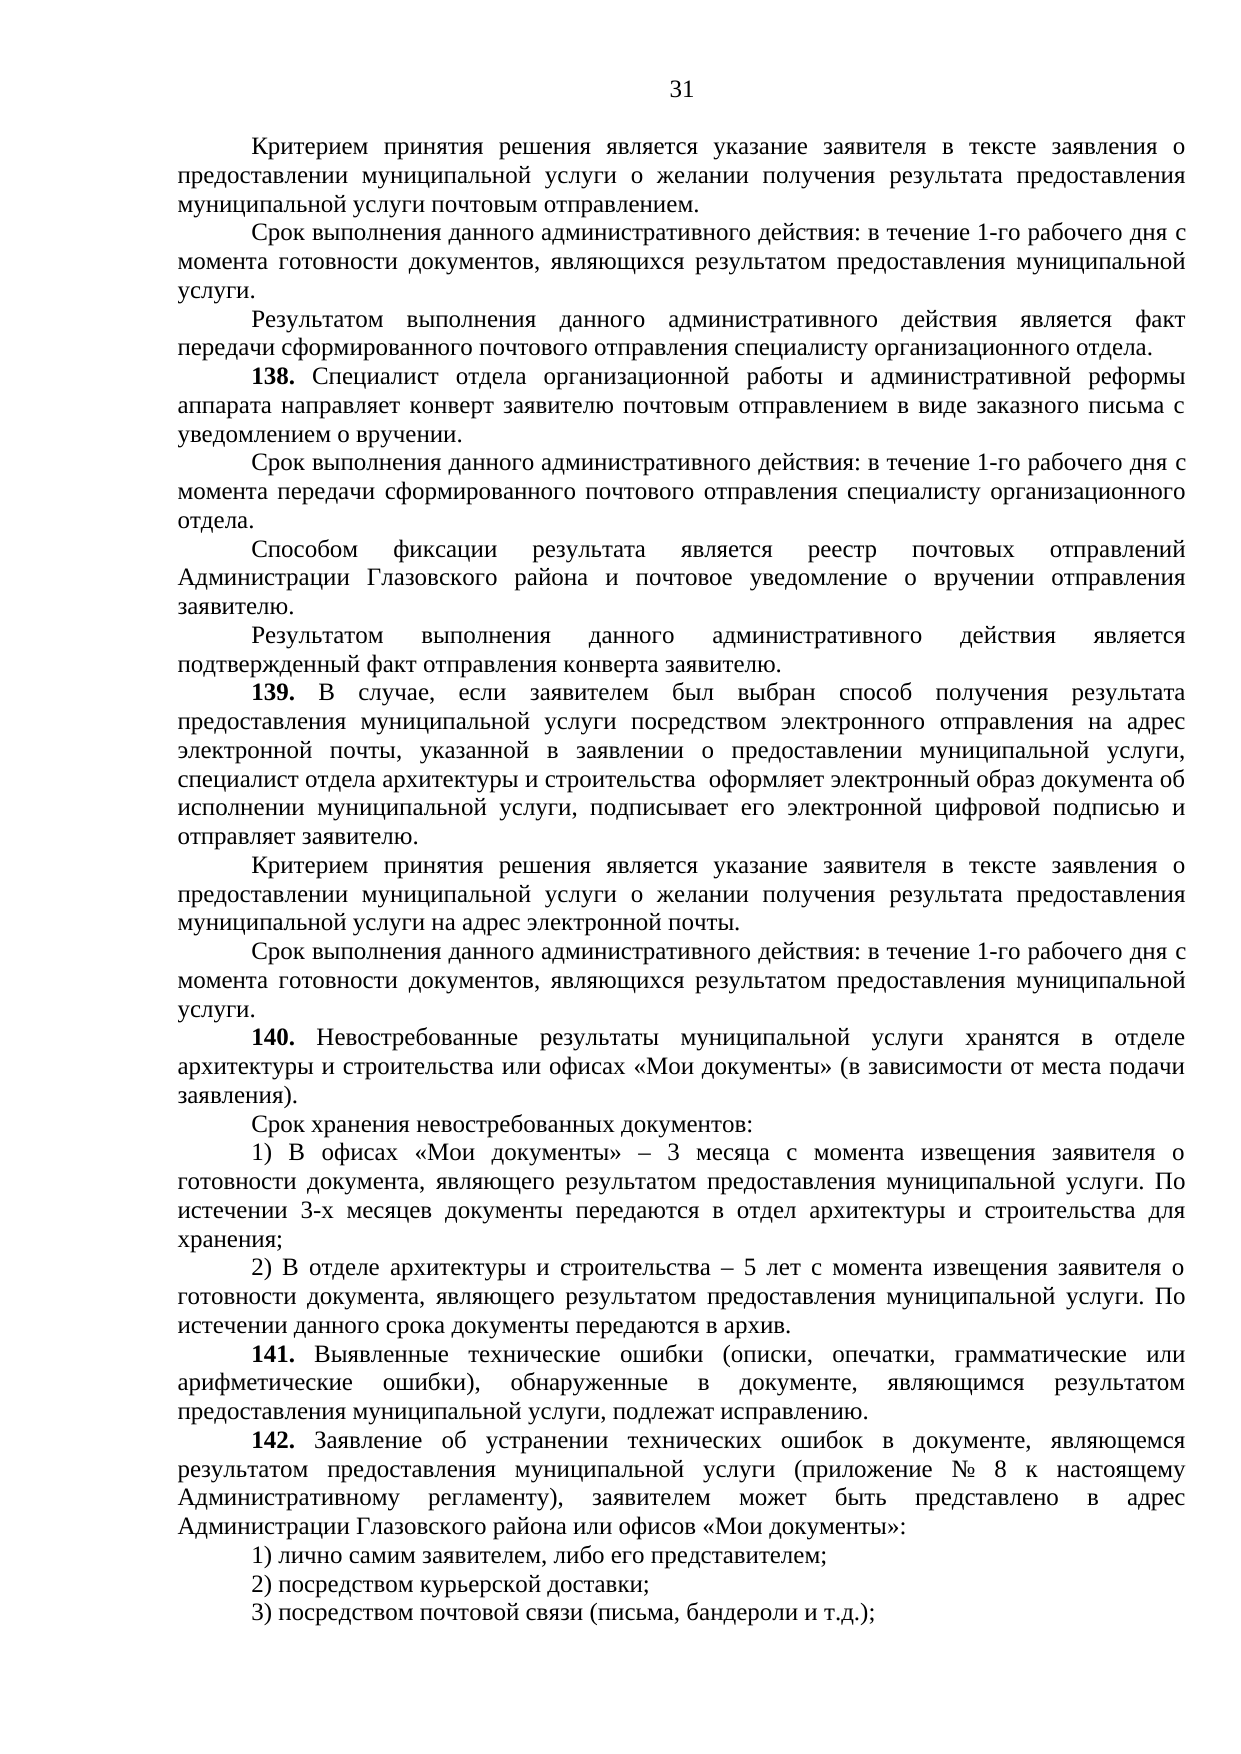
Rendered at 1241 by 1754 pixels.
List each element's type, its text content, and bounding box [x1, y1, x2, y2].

text 3) посредством почтовой связи (письма, бандероли и т.д.); [177, 1597, 1186, 1626]
text 138. Специалист отдела организационной работы и административной реформы аппарата направляет конверт заявителю почтовым отправлением в виде заказного письма с уведомлением о вручении. [177, 361, 1186, 447]
text 142. Заявление об устранении технических ошибок в документе, являющемся результатом предоставления муниципальной услуги (приложение № 8 к настоящему Административному регламенту), заявителем может быть представлено в адрес Администрации Глазовского района или офисов «Мои документы»: [177, 1425, 1186, 1540]
text Способом фиксации результата является реестр почтовых отправлений Администрации Глазовского района и почтовое уведомление о вручении отправления заявителю. [177, 534, 1186, 620]
text 1) лично самим заявителем, либо его представителем; [177, 1540, 1186, 1569]
text 141. Выявленные технические ошибки (описки, опечатки, грамматические или арифметические ошибки), обнаруженные в документе, являющимся результатом предоставления муниципальной услуги, подлежат исправлению. [177, 1339, 1186, 1425]
text Срок хранения невостребованных документов: [177, 1109, 1186, 1137]
text Срок выполнения данного административного действия: в течение 1-го рабочего дня с момента готовности документов, являющихся результатом предоставления муниципальной услуги. [177, 936, 1186, 1022]
text Результатом выполнения данного административного действия является подтвержденный факт отправления конверта заявителю. [177, 620, 1186, 677]
text 1) В офисах «Мои документы» – 3 месяца с момента извещения заявителя о готовности документа, являющего результатом предоставления муниципальной услуги. По истечении 3-х месяцев документы передаются в отдел архитектуры и строительства для хранения; [177, 1137, 1186, 1252]
text Результатом выполнения данного административного действия является факт передачи сформированного почтового отправления специалисту организационного отдела. [177, 304, 1186, 361]
text Срок выполнения данного административного действия: в течение 1-го рабочего дня с момента передачи сформированного почтового отправления специалисту организационного отдела. [177, 447, 1186, 534]
text 2) В отделе архитектуры и строительства – 5 лет с момента извещения заявителя о готовности документа, являющего результатом предоставления муниципальной услуги. По истечении данного срока документы передаются в архив. [177, 1252, 1186, 1339]
text Срок выполнения данного административного действия: в течение 1-го рабочего дня с момента готовности документов, являющихся результатом предоставления муниципальной услуги. [177, 217, 1186, 304]
text 139. В случае, если заявителем был выбран способ получения результата предоставления муниципальной услуги посредством электронного отправления на адрес электронной почты, указанной в заявлении о предоставлении муниципальной услуги, специалист отдела архитектуры и строительства оформляет электронный образ документа об исполнении муниципальной услуги, подписывает его электронной цифровой подписью и отправляет заявителю. [177, 677, 1186, 850]
text Критерием принятия решения является указание заявителя в тексте заявления о предоставлении муниципальной услуги о желании получения результата предоставления муниципальной услуги почтовым отправлением. [177, 131, 1186, 217]
text 140. Невостребованные результаты муниципальной услуги хранятся в отделе архитектуры и строительства или офисах «Мои документы» (в зависимости от места подачи заявления). [177, 1022, 1186, 1109]
text 2) посредством курьерской доставки; [177, 1569, 1186, 1597]
text Критерием принятия решения является указание заявителя в тексте заявления о предоставлении муниципальной услуги о желании получения результата предоставления муниципальной услуги на адрес электронной почты. [177, 850, 1186, 936]
